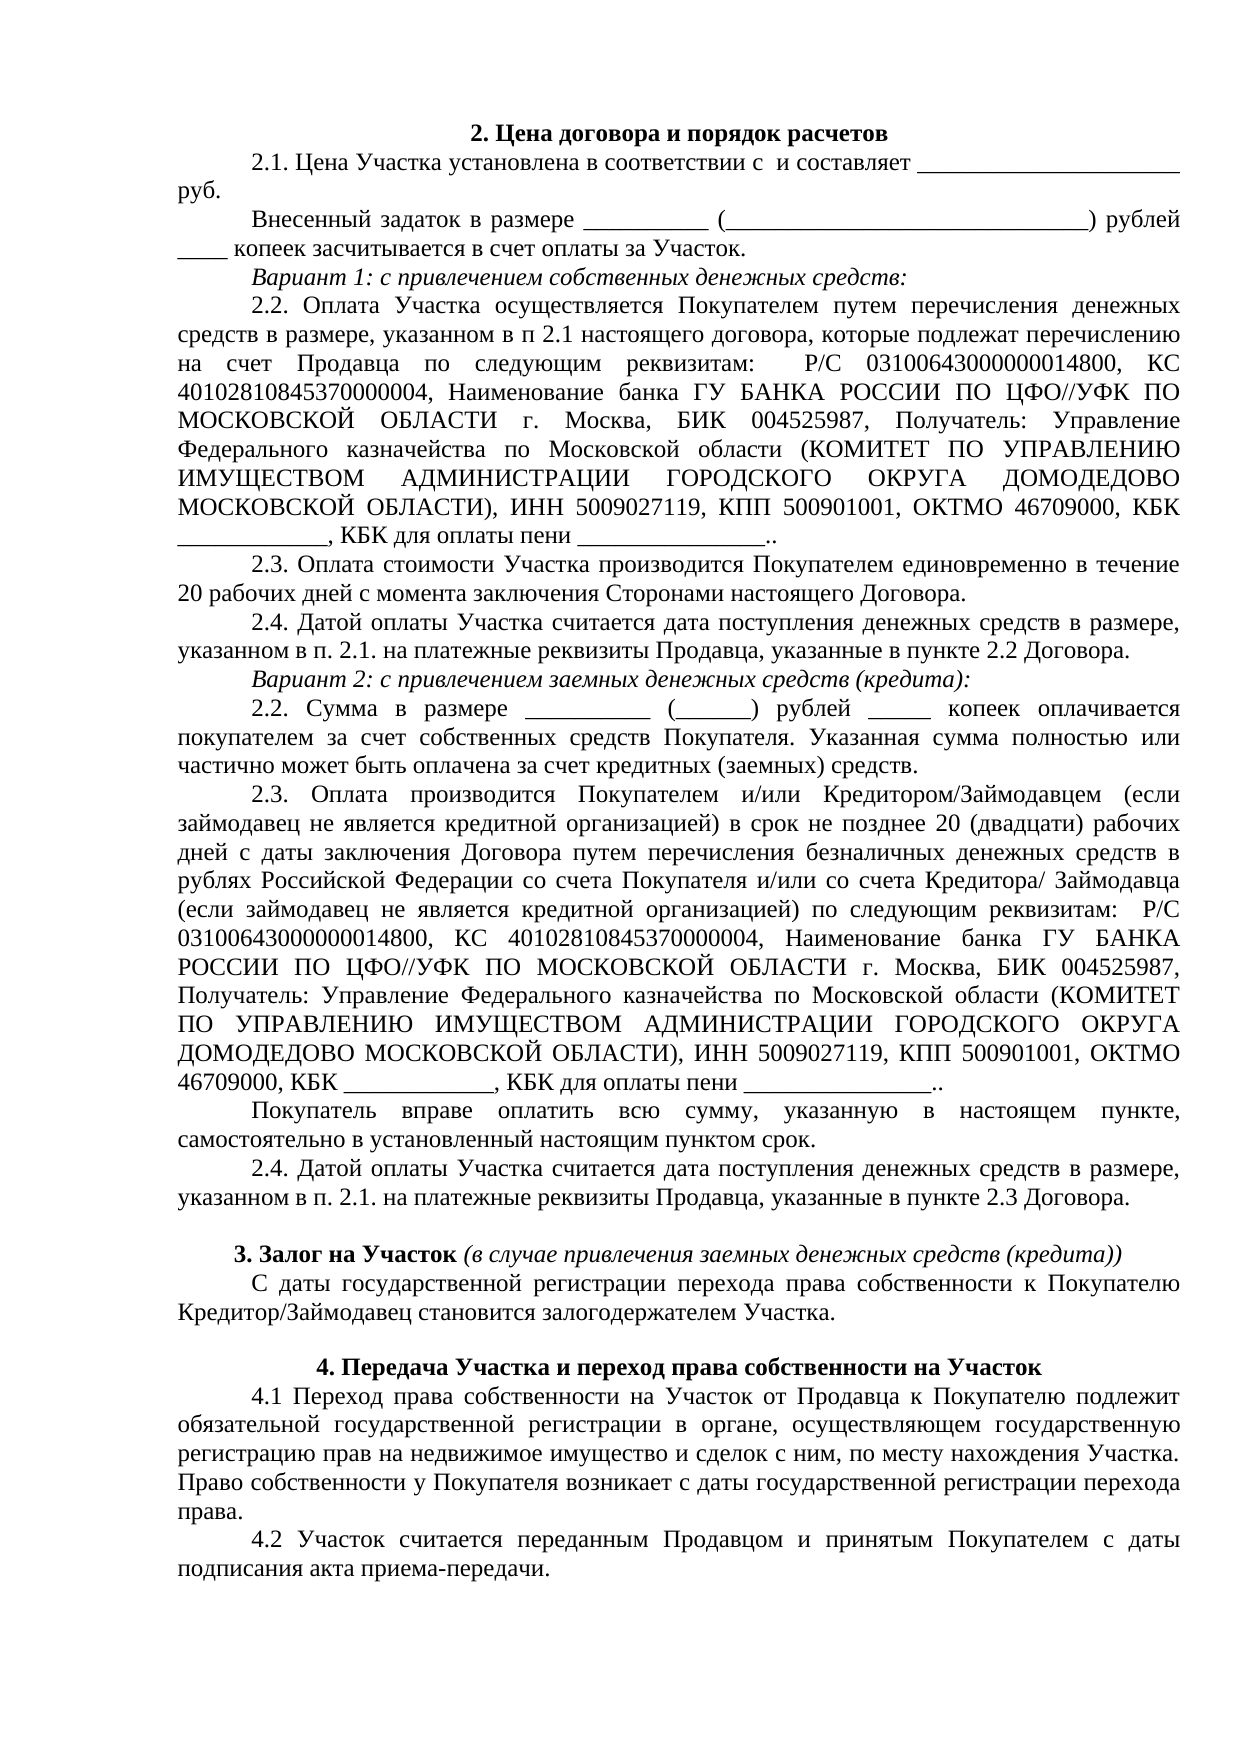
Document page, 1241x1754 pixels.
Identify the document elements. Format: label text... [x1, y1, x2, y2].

text Внесенный задаток в размере __________ (_____________________________) рублей ____ копеек засчитывается в счет оплаты за Участок. [177, 204, 1181, 262]
text Вариант 2: с привлечением заемных денежных средств (кредита): [177, 664, 1181, 693]
text 2.3. Оплата производится Покупателем и/или Кредитором/Займодавцем (если займодавец не является кредитной организацией) в срок не позднее 20 (двадцати) рабочих дней с даты заключения Договора путем перечисления безналичных денежных средств в рублях Российской Федерации со счета Покупателя и/или со счета Кредитора/ Займодавца (если займодавец не является кредитной организацией) по следующим реквизитам: Р/С 03100643000000014800, КС 40102810845370000004, Наименование банка ГУ БАНКА РОССИИ ПО ЦФО//УФК ПО МОСКОВСКОЙ ОБЛАСТИ г. Москва, БИК 004525987, Получатель: Управление Федерального казначейства по Московской области (КОМИТЕТ ПО УПРАВЛЕНИЮ ИМУЩЕСТВОМ АДМИНИСТРАЦИИ ГОРОДСКОГО ОКРУГА ДОМОДЕДОВО МОСКОВСКОЙ ОБЛАСТИ), ИНН 5009027119, КПП 500901001, ОКТМО 46709000, КБК ____________, КБК для оплаты пени _______________.. [177, 779, 1181, 1096]
text Вариант 1: с привлечением собственных денежных средств: [177, 262, 1181, 291]
text 2.2. Сумма в размере __________ (______) рублей _____ копеек оплачивается покупателем за счет собственных средств Покупателя. Указанная сумма полностью или частично может быть оплачена за счет кредитных (заемных) средств. [177, 693, 1181, 779]
text С даты государственной регистрации перехода права собственности к Покупателю Кредитор/Займодавец становится залогодержателем Участка. [177, 1268, 1181, 1326]
text 2.3. Оплата стоимости Участка производится Покупателем единовременно в течение 20 рабочих дней с момента заключения Сторонами настоящего Договора. [177, 549, 1181, 607]
text 4.1 Переход права собственности на Участок от Продавца к Покупателю подлежит обязательной государственной регистрации в органе, осуществляющем государственную регистрацию прав на недвижимое имущество и сделок с ним, по месту нахождения Участка. Право собственности у Покупателя возникает с даты государственной регистрации перехода права. [177, 1381, 1181, 1524]
text 2.4. Датой оплаты Участка считается дата поступления денежных средств в размере, указанном в п. 2.1. на платежные реквизиты Продавца, указанные в пункте 2.2 Договора. [177, 607, 1181, 664]
text 4. Передача Участка и переход права собственности на Участок [177, 1352, 1181, 1381]
text 3. Залог на Участок (в случае привлечения заемных денежных средств (кредита)) [177, 1239, 1181, 1268]
text Покупатель вправе оплатить всю сумму, указанную в настоящем пункте, самостоятельно в установленный настоящим пунктом срок. [177, 1096, 1181, 1153]
text 2. Цена договора и порядок расчетов [177, 118, 1181, 147]
text 2.4. Датой оплаты Участка считается дата поступления денежных средств в размере, указанном в п. 2.1. на платежные реквизиты Продавца, указанные в пункте 2.3 Договора. [177, 1153, 1181, 1211]
text 4.2 Участок считается переданным Продавцом и принятым Покупателем с даты подписания акта приема-передачи. [177, 1524, 1181, 1582]
text 2.2. Оплата Участка осуществляется Покупателем путем перечисления денежных средств в размере, указанном в п 2.1 настоящего договора, которые подлежат перечислению на счет Продавца по следующим реквизитам: Р/С 03100643000000014800, КС 40102810845370000004, Наименование банка ГУ БАНКА РОССИИ ПО ЦФО//УФК ПО МОСКОВСКОЙ ОБЛАСТИ г. Москва, БИК 004525987, Получатель: Управление Федерального казначейства по Московской области (КОМИТЕТ ПО УПРАВЛЕНИЮ ИМУЩЕСТВОМ АДМИНИСТРАЦИИ ГОРОДСКОГО ОКРУГА ДОМОДЕДОВО МОСКОВСКОЙ ОБЛАСТИ), ИНН 5009027119, КПП 500901001, ОКТМО 46709000, КБК ____________, КБК для оплаты пени _______________.. [177, 291, 1181, 549]
text 2.1. Цена Участка установлена в соответствии с и составляет _____________________ руб. [177, 147, 1181, 204]
